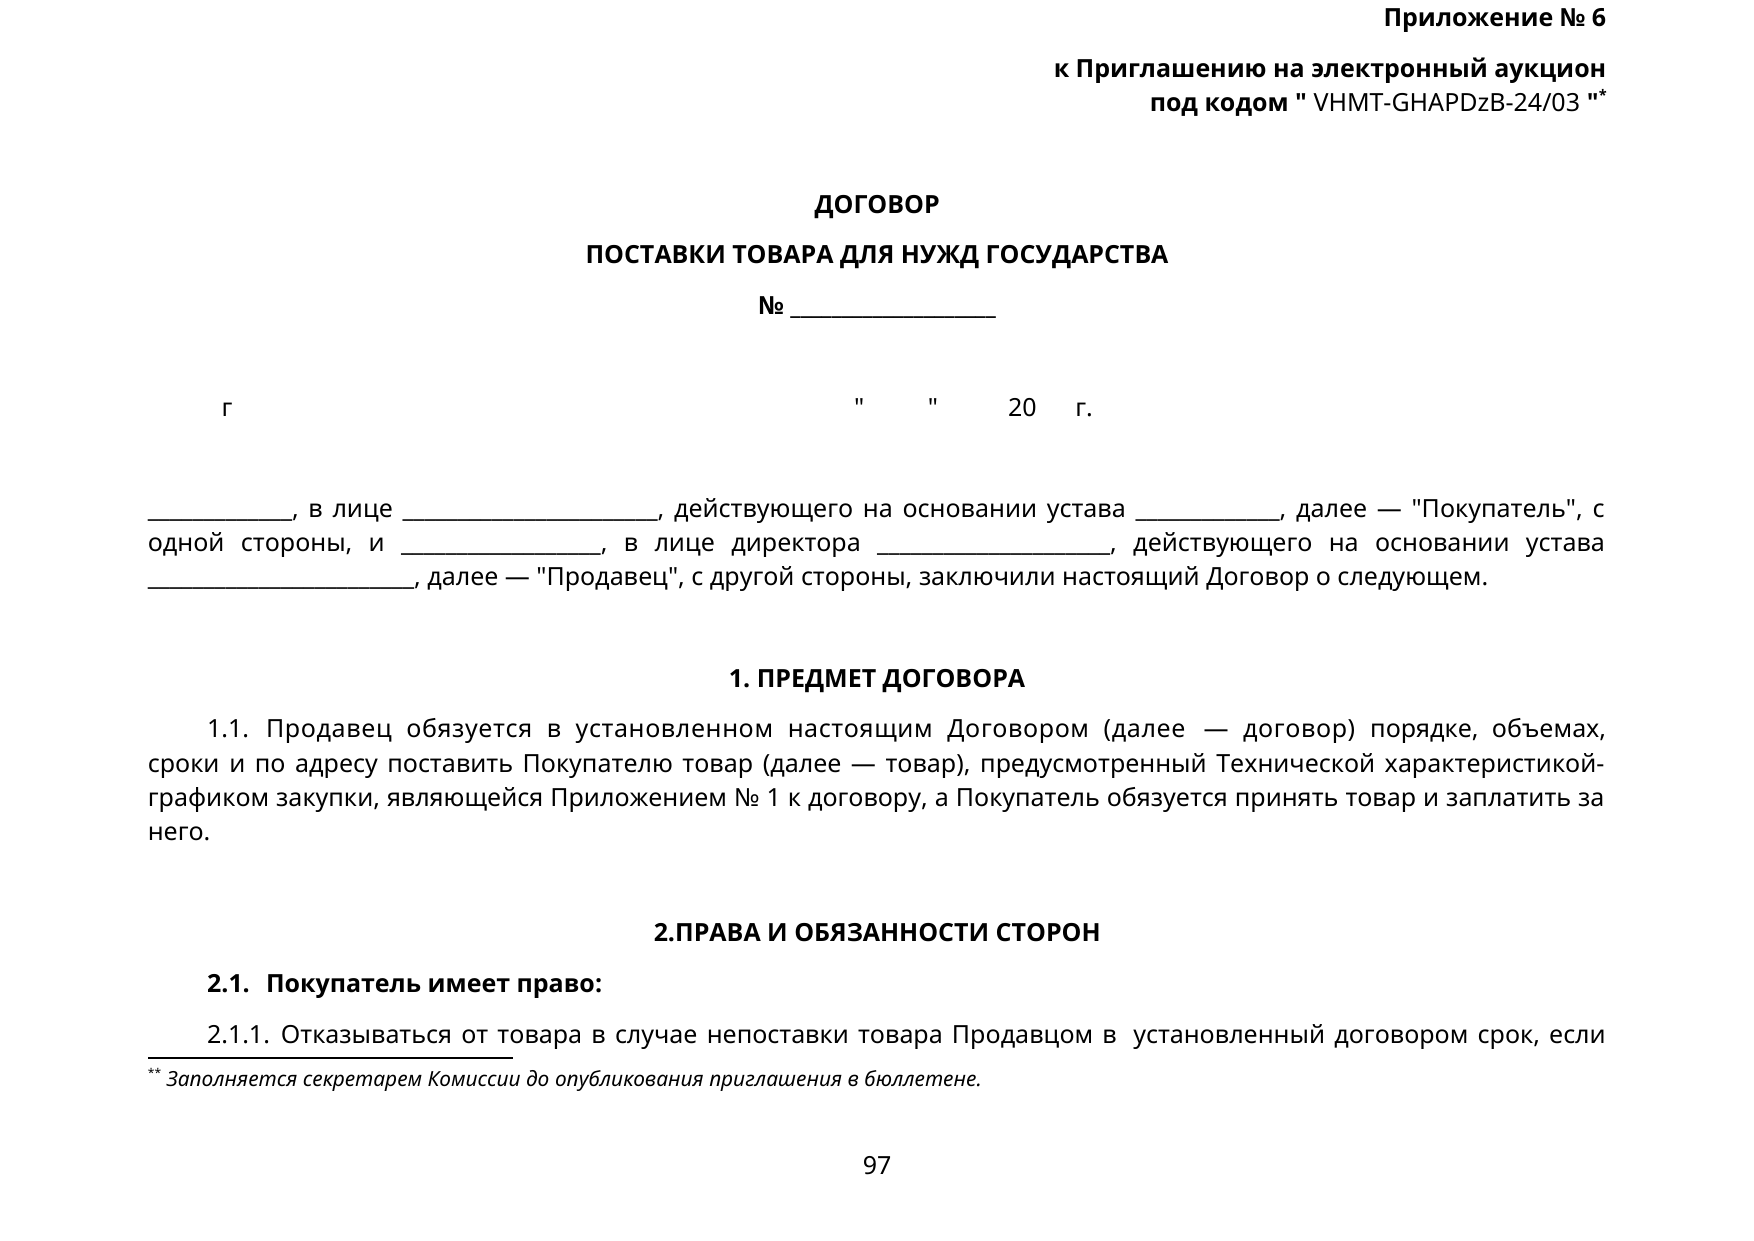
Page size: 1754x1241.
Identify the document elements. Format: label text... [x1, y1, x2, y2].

text Приложение № 6 [148, 0, 1606, 34]
table_header " " 20 г. [620, 389, 1104, 440]
text _____________, в лице _______________________, действующего на основании устава _____________, далее — "Покупатель", с одной стороны, и __________________, в лице директора _____________________, действующего на основании устава ________________________, далее — "Продавец", с другой стороны, заключили настоящий Договор о следующем. [148, 491, 1606, 593]
text 2.1. Покупатель имеет право: [148, 966, 1606, 999]
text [148, 1016, 1606, 1051]
text 2.ПРАВА И ОБЯЗАННОСТИ СТОРОН [148, 915, 1606, 949]
text 1. ПРЕДМЕТ ДОГОВОРА [148, 660, 1606, 694]
text ПОСТАВКИ ТОВАРА ДЛЯ НУЖД ГОСУДАРСТВА [133, 237, 1606, 271]
text ДОГОВОР [133, 186, 1606, 220]
text 1.1. Продавец обязуется в установленном настоящим Договором (далее — договор) порядке, объемах, сроки и по адресу поставить Покупателю товар (далее — товар), предусмотренный Технической характеристикой-графиком закупки, являющейся Приложением № 1 к договору, а Покупатель обязуется принять товар и заплатить за него. [148, 711, 1606, 847]
table_header г [136, 389, 620, 440]
text № ____________________ [133, 288, 1606, 322]
text к Приглашению на электронный аукцион под кодом " VHMT-GHAPDzB-24/03 "* [148, 51, 1606, 119]
